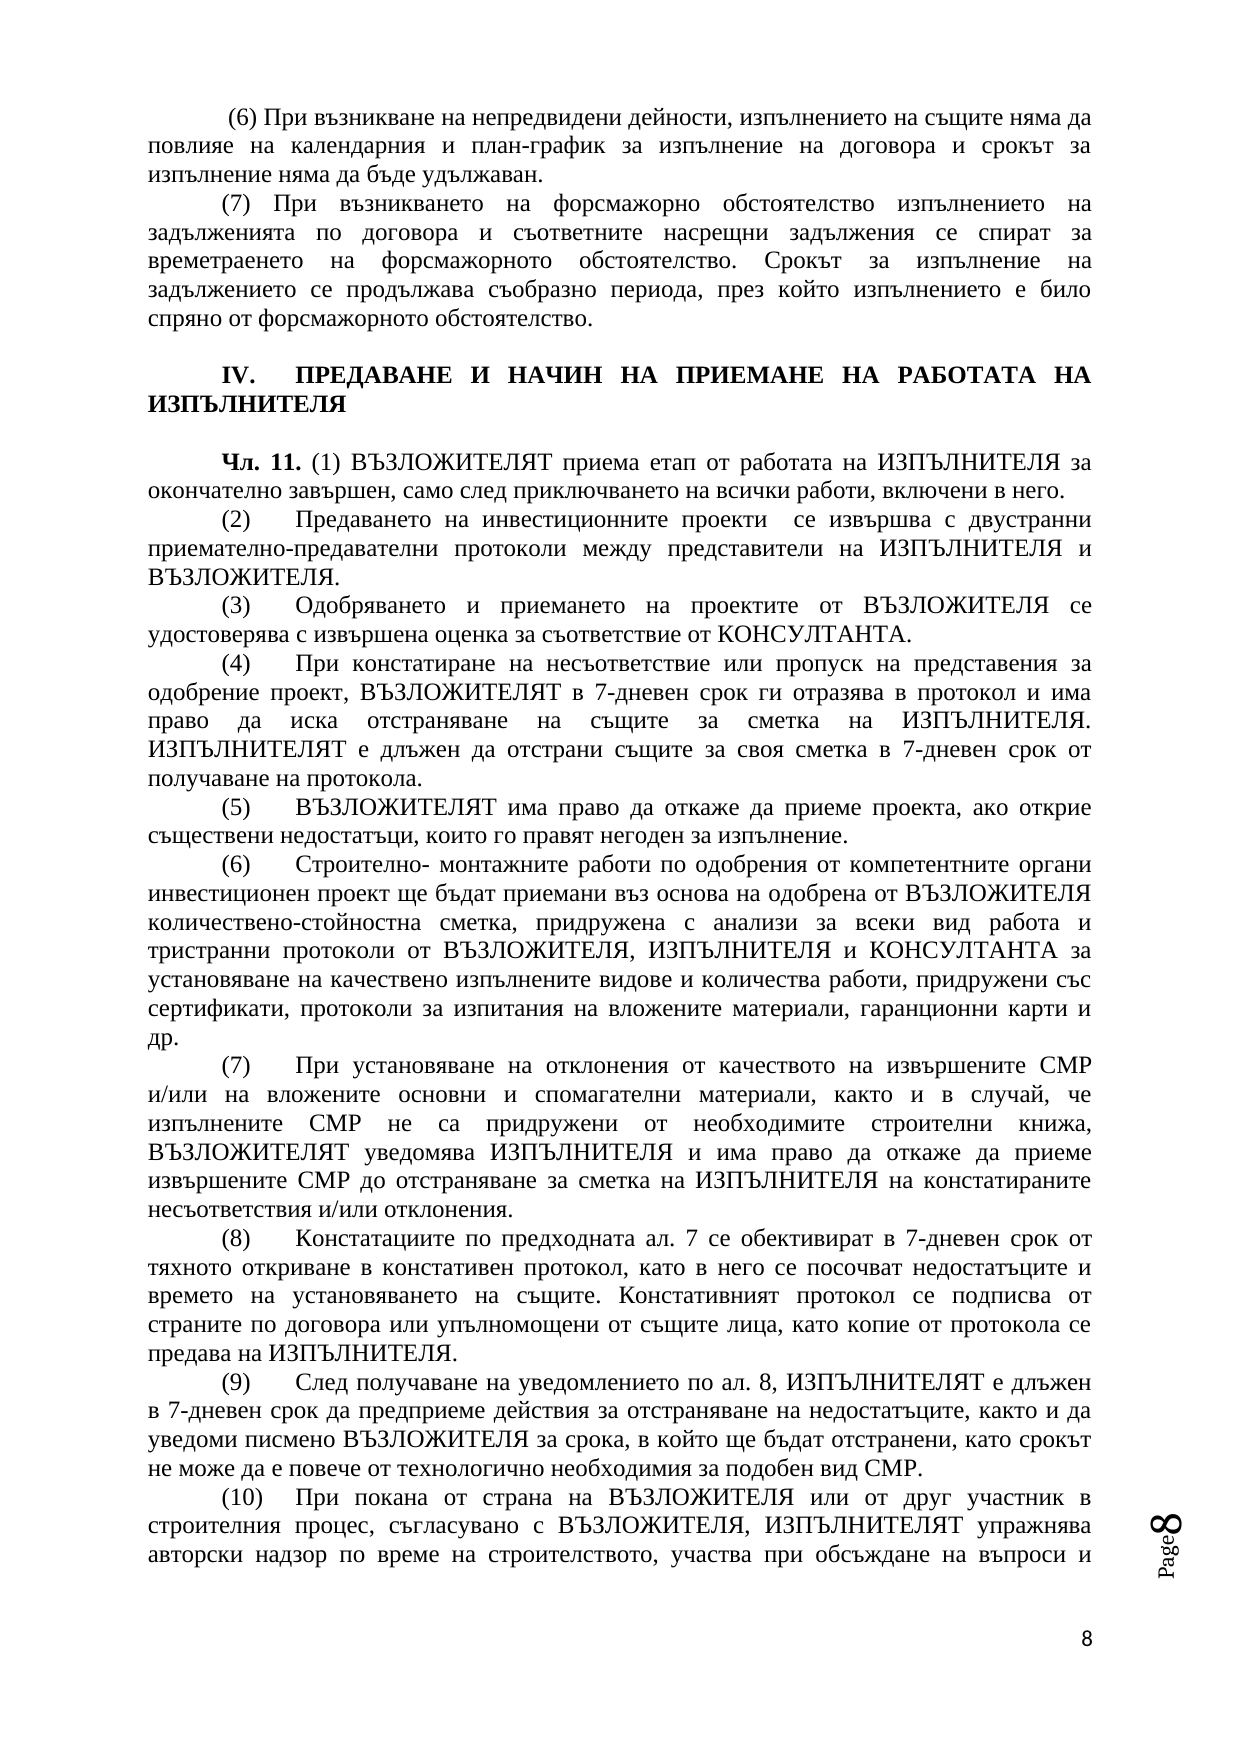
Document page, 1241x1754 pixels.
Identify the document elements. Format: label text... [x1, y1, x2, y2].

text (3) Одобряването и приемането на проектите от ВЪЗЛОЖИТЕЛЯ се удостоверява с извършена оценка за съответствие от КОНСУЛТАНТА. [148, 591, 1093, 648]
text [148, 1482, 1093, 1568]
text IV. ПРЕДАВАНЕ И НАЧИН НА ПРИЕМАНЕ НА РАБОТАТА НА ИЗПЪЛНИТЕЛЯ [148, 361, 1093, 418]
text Чл. 11. (1) ВЪЗЛОЖИТЕЛЯТ приема етап от работата на ИЗПЪЛНИТЕЛЯ за окончателно завършен, само след приключването на всички работи, включени в него. [148, 447, 1093, 504]
text (6) При възникване на непредвидени дейности, изпълнението на същите няма да повлияе на календарния и план-график за изпълнение на договора и срокът за изпълнение няма да бъде удължаван. [148, 102, 1093, 188]
text (7) При възникването на форсмажорно обстоятелство изпълнението на задълженията по договора и съответните насрещни задължения се спират за времетраенето на форсмажорното обстоятелство. Срокът за изпълнение на задължението се продължава съобразно периода, през който изпълнението е било спряно от форсмажорното обстоятелство. [148, 188, 1093, 332]
text (8) Констатациите по предходната ал. 7 се обективират в 7-дневен срок от тяхното откриване в констативен протокол, като в него се посочват недостатъците и времето на установяването на същите. Констативният протокол се подписва от страните по договора или упълномощени от същите лица, като копие от протокола се предава на ИЗПЪЛНИТЕЛЯ. [148, 1223, 1093, 1367]
text (5) ВЪЗЛОЖИТЕЛЯТ има право да откаже да приеме проекта, ако открие съществени недостатъци, които го правят негоден за изпълнение. [148, 792, 1093, 849]
text (4) При констатиране на несъответствие или пропуск на представения за одобрение проект, ВЪЗЛОЖИТЕЛЯТ в 7-дневен срок ги отразява в протокол и има право да иска отстраняване на същите за сметка на ИЗПЪЛНИТЕЛЯ. ИЗПЪЛНИТЕЛЯТ е длъжен да отстрани същите за своя сметка в 7-дневен срок от получаване на протокола. [148, 648, 1093, 792]
text (2) Предаването на инвестиционните проекти се извършва с двустранни приемателно-предавателни протоколи между представители на ИЗПЪЛНИТЕЛЯ и ВЪЗЛОЖИТЕЛЯ. [148, 504, 1093, 591]
text (9) След получаване на уведомлението по ал. 8, ИЗПЪЛНИТЕЛЯТ е длъжен в 7-дневен срок да предприеме действия за отстраняване на недостатъците, както и да уведоми писмено ВЪЗЛОЖИТЕЛЯ за срока, в който ще бъдат отстранени, като срокът не може да е повече от технологично необходимия за подобен вид СМР. [148, 1367, 1093, 1482]
text (7) При установяване на отклонения от качеството на извършените СМР и/или на вложените основни и спомагателни материали, както и в случай, че изпълнените СМР не са придружени от необходимите строителни книжа, ВЪЗЛОЖИТЕЛЯТ уведомява ИЗПЪЛНИТЕЛЯ и има право да откаже да приеме извършените СМР до отстраняване за сметка на ИЗПЪЛНИТЕЛЯ на констатираните несъответствия и/или отклонения. [148, 1051, 1093, 1223]
text (6) Строително- монтажните работи по одобрения от компетентните органи инвестиционен проект ще бъдат приемани въз основа на одобрена от ВЪЗЛОЖИТЕЛЯ количествено-стойностна сметка, придружена с анализи за всеки вид работа и тристранни протоколи от ВЪЗЛОЖИТЕЛЯ, ИЗПЪЛНИТЕЛЯ и КОНСУЛТАНТА за установяване на качествено изпълнените видове и количества работи, придружени със сертификати, протоколи за изпитания на вложените материали, гаранционни карти и др. [148, 849, 1093, 1051]
